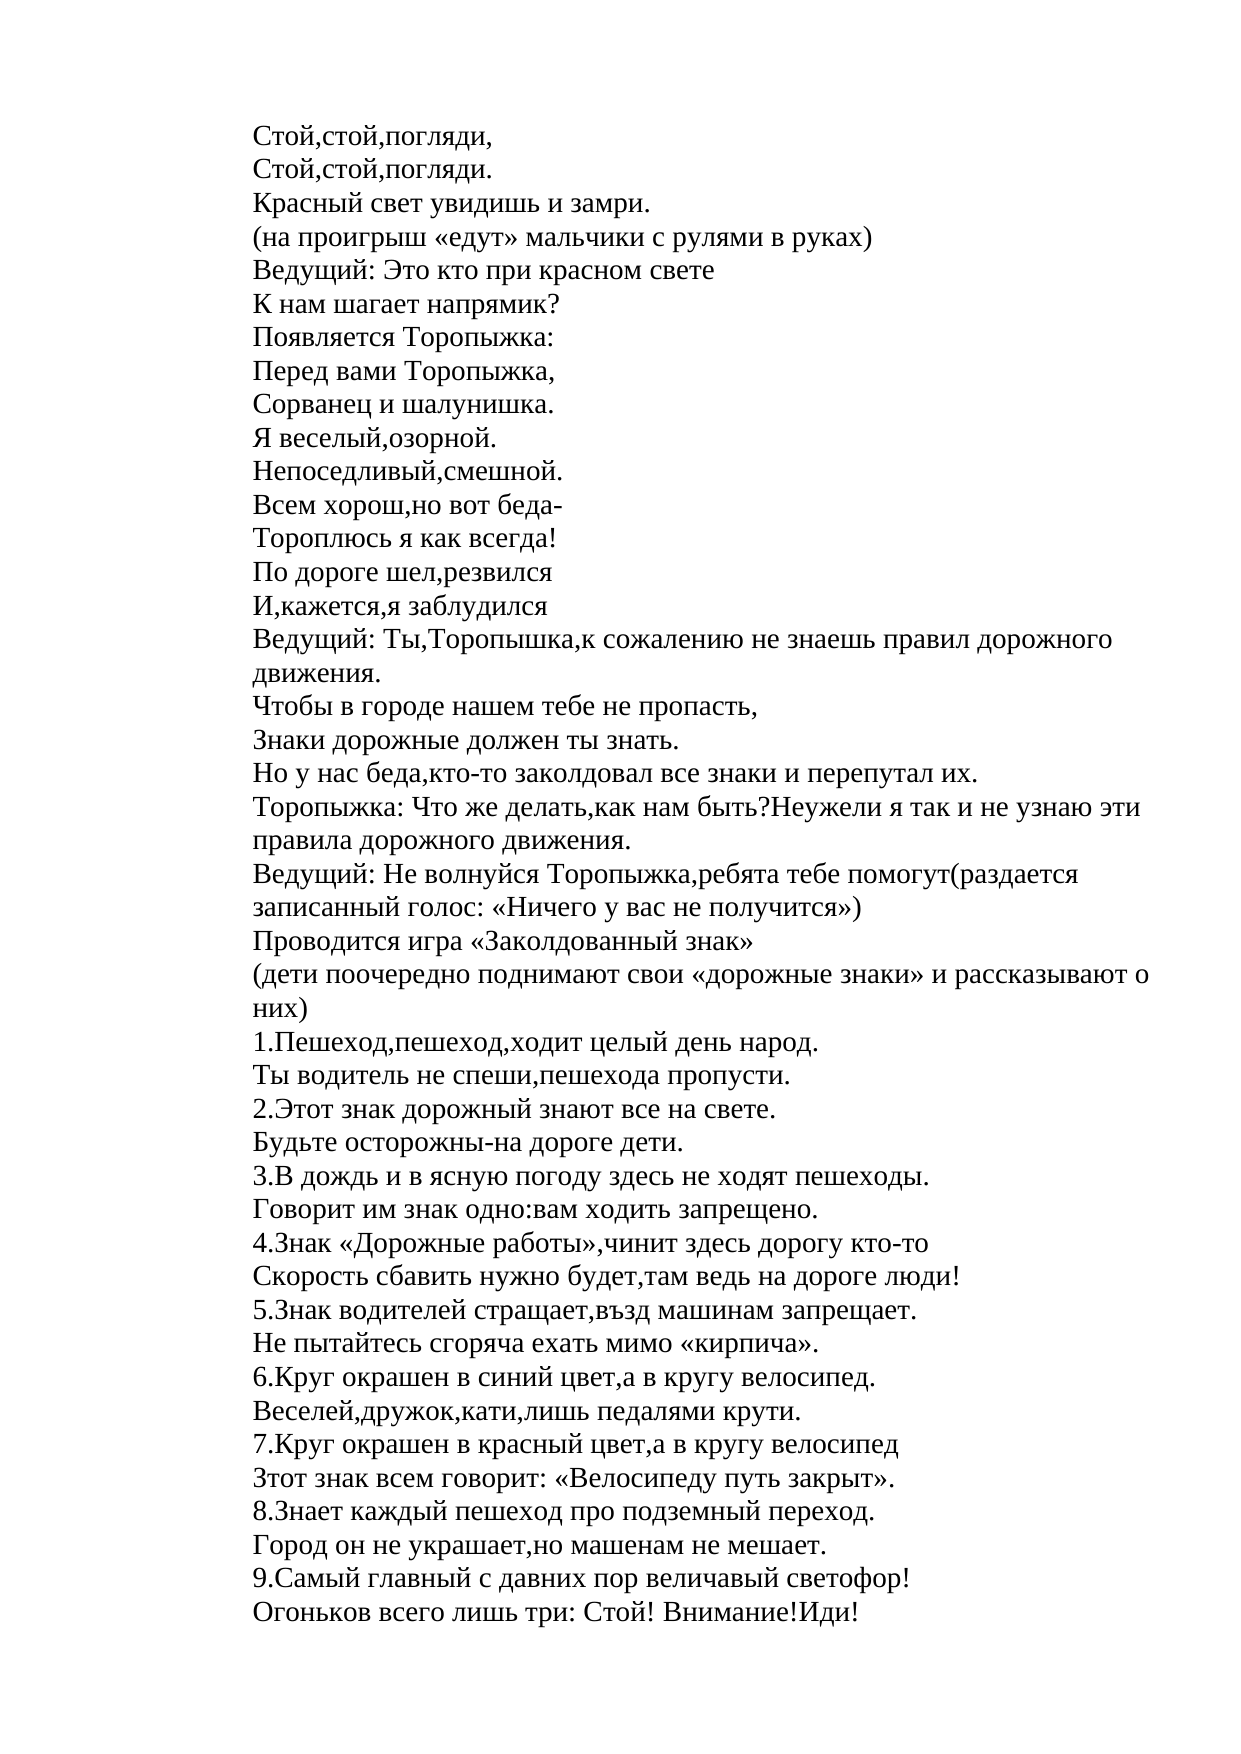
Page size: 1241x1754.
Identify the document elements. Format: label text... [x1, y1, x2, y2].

list Всем хорош,но вот беда- [252, 487, 1152, 521]
list Проводится игра «Заколдованный знак» [252, 923, 1152, 957]
list Красный свет увидишь и замри. [252, 185, 1152, 219]
list Перед вами Торопыжка, [252, 353, 1152, 386]
list Не пытайтесь сгоряча ехать мимо «кирпича». [252, 1326, 1152, 1359]
list 4.Знак «Дорожные работы»,чинит здесь дорогу кто-то [252, 1225, 1152, 1258]
list Ты водитель не спеши,пешехода пропусти. [252, 1057, 1152, 1091]
list К нам шагает напрямик? [252, 286, 1152, 319]
list 5.Знак водителей стращает,възд машинам запрещает. [252, 1292, 1152, 1326]
list И,кажется,я заблудился [252, 588, 1152, 621]
list Торопыжка: Что же делать,как нам быть?Неужели я так и не узнаю эти правила дорожного движения. [252, 789, 1152, 856]
list Будьте осторожны-на дороге дети. [252, 1124, 1152, 1158]
list Веселей,дружок,кати,лишь педалями крути. [252, 1393, 1152, 1426]
list Сорванец и шалунишка. [252, 386, 1152, 420]
list Знаки дорожные должен ты знать. [252, 722, 1152, 755]
list По дороге шел,резвился [252, 554, 1152, 588]
list 3.В дождь и в ясную погоду здесь не ходят пешеходы. [252, 1158, 1152, 1191]
list Непоседливый,смешной. [252, 453, 1152, 487]
list Город он не украшает,но машенам не мешает. [252, 1527, 1152, 1560]
list Появляется Торопыжка: [252, 319, 1152, 353]
list Зтот знак всем говорит: «Велосипеду путь закрыт». [252, 1460, 1152, 1493]
list 2.Этот знак дорожный знают все на свете. [252, 1091, 1152, 1124]
list 7.Круг окрашен в красный цвет,а в кругу велосипед [252, 1426, 1152, 1460]
list Чтобы в городе нашем тебе не пропасть, [252, 688, 1152, 722]
list Ведущий: Не волнуйся Торопыжка,ребята тебе помогут(раздается записанный голос: «Ничего у вас не получится») [252, 856, 1152, 923]
list Говорит им знак одно:вам ходить запрещено. [252, 1191, 1152, 1225]
list Я веселый,озорной. [252, 420, 1152, 453]
list Скорость сбавить нужно будет,там ведь на дороге люди! [252, 1258, 1152, 1292]
list (на проигрыш «едут» мальчики с рулями в руках) [252, 219, 1152, 252]
list Тороплюсь я как всегда! [252, 521, 1152, 554]
list 9.Самый главный с давних пор величавый светофор! [252, 1560, 1152, 1594]
list 8.Знает каждый пешеход про подземный переход. [252, 1493, 1152, 1527]
list Стой,стой,погляди. [252, 152, 1152, 185]
list Стой,стой,погляди, [252, 118, 1152, 152]
list Ведущий: Это кто при красном свете [252, 252, 1152, 286]
list 1.Пешеход,пешеход,ходит целый день народ. [252, 1024, 1152, 1057]
list Огоньков всего лишь три: Стой! Внимание!Иди! [252, 1594, 1152, 1627]
list Ведущий: Ты,Торопышка,к сожалению не знаешь правил дорожного движения. [252, 621, 1152, 688]
list (дети поочередно поднимают свои «дорожные знаки» и рассказывают о них) [252, 957, 1152, 1024]
list 6.Круг окрашен в синий цвет,а в кругу велосипед. [252, 1359, 1152, 1393]
list Но у нас беда,кто-то заколдовал все знаки и перепутал их. [252, 755, 1152, 789]
